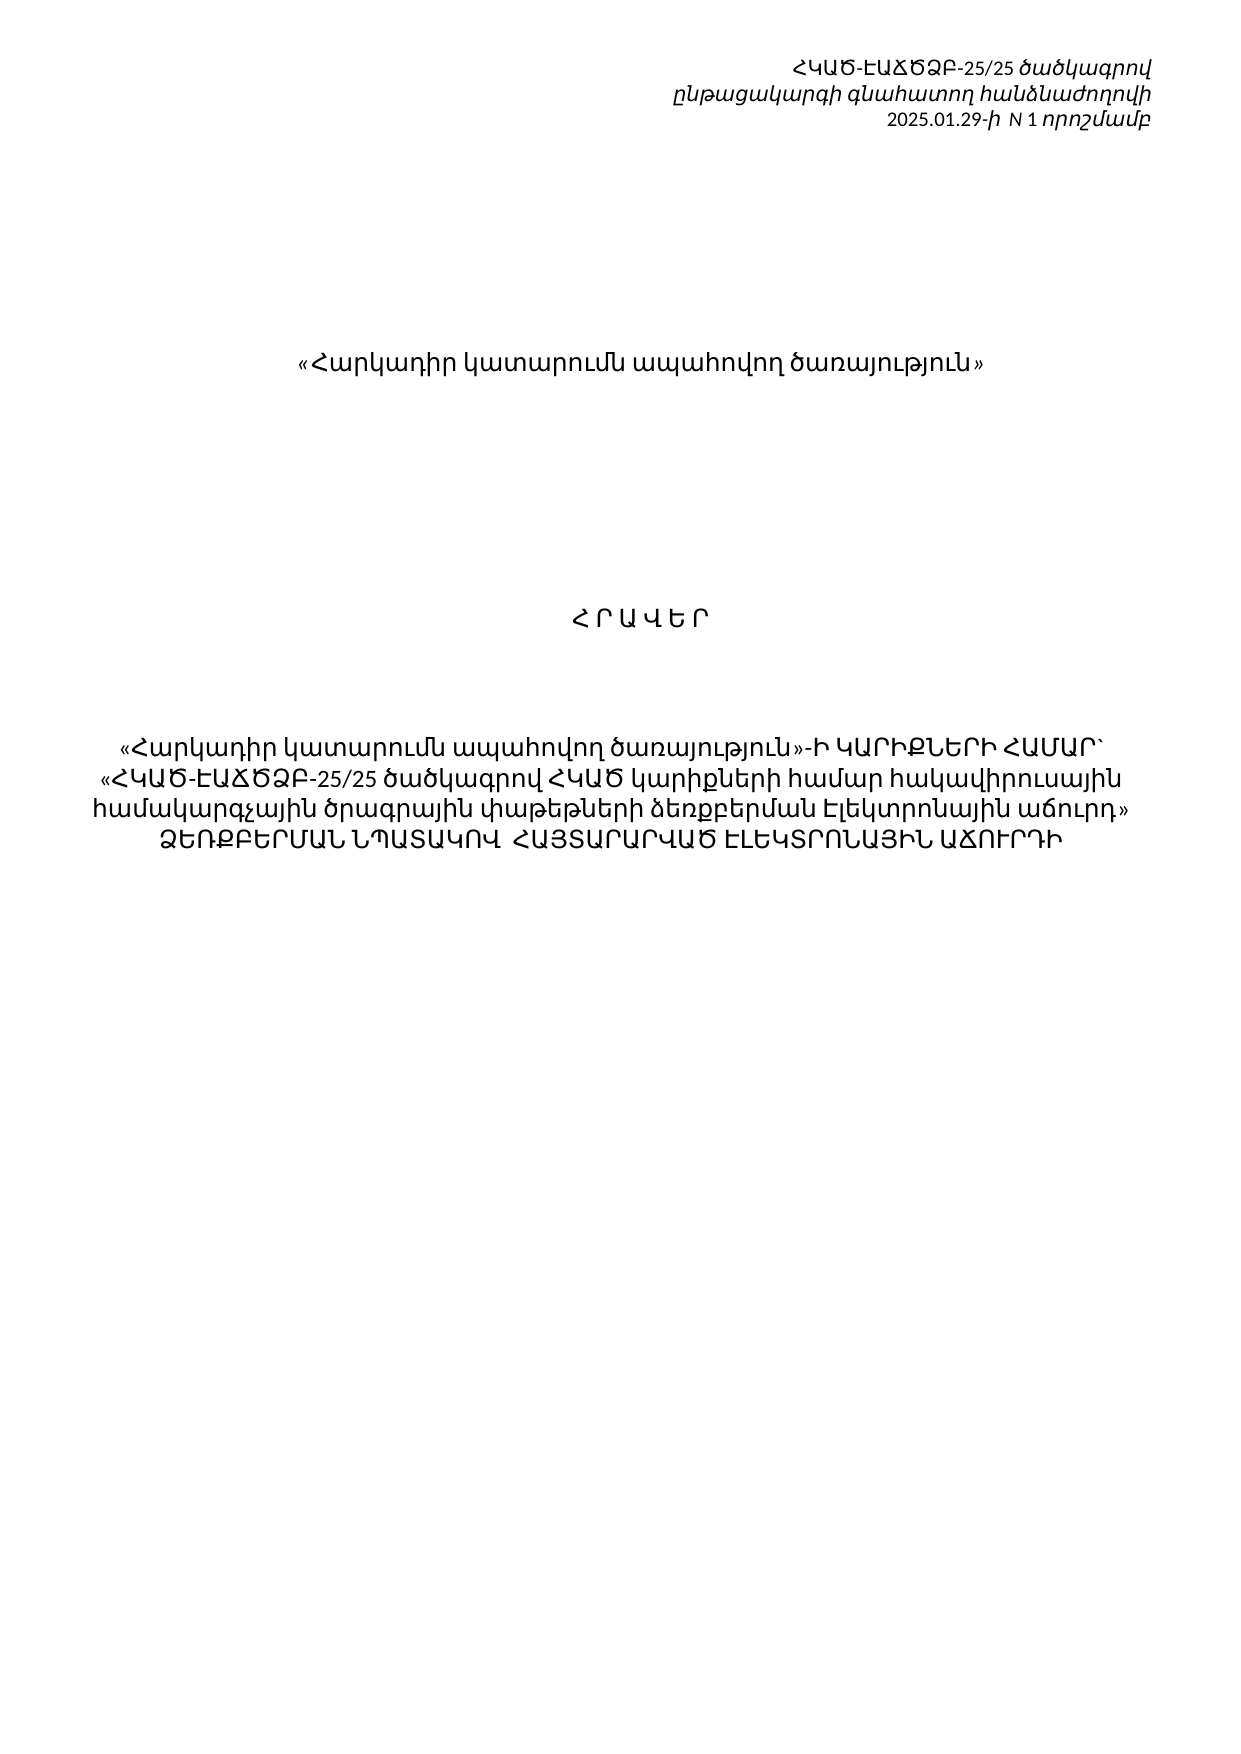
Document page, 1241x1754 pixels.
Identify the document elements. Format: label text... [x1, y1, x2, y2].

text « Հարկադիր կատարումն ապահովող ծառայություն» [69, 347, 1152, 377]
text Հ Ր Ա Վ Ե Ր [69, 603, 1152, 634]
text ընթացակարգի գնահատող հանձնաժողովի [69, 81, 1152, 106]
text 2025.01.29 -ի N 1 որոշմամբ [69, 106, 1152, 132]
text «Հարկադիր կատարումն ապահովող ծառայություն»-Ի ԿԱՐԻՔՆԵՐԻ ՀԱՄԱՐ` «ՀԿԱԾ-ԷԱՃԾՁԲ-25/25 ծածկագրով ՀԿԱԾ կարիքների համար հակավիրուսային համակարգչային ծրագրային փաթեթների ձեռքբերման Էլեկտրոնային աճուրդ» ՁԵՌՔԲԵՐՄԱՆ ՆՊԱՏԱԿՈՎ ՀԱՅՏԱՐԱՐՎԱԾ ԷԼԵԿՏՐՈՆԱՅԻՆ ԱՃՈՒՐԴԻ [69, 732, 1152, 854]
text ՀԿԱԾ-ԷԱՃԾՁԲ-25/25 ծածկագրով [69, 56, 1152, 81]
